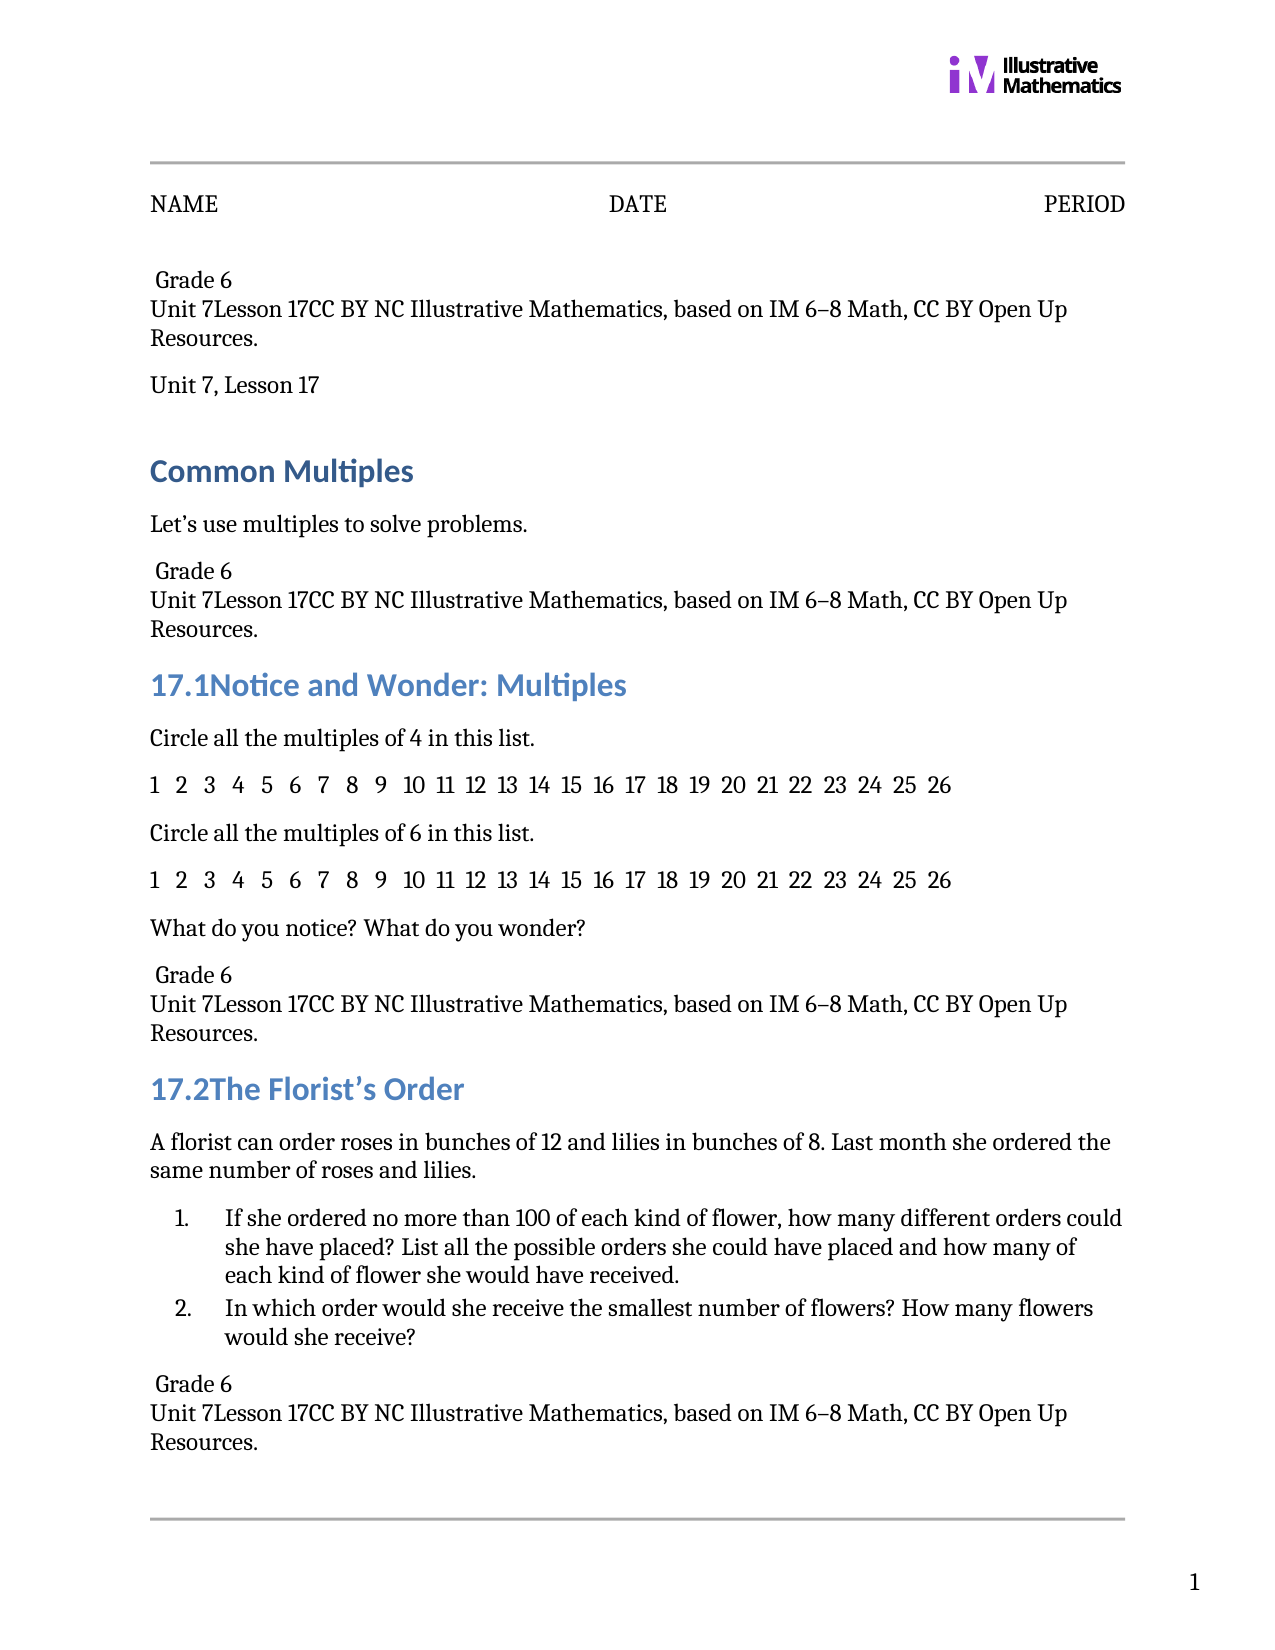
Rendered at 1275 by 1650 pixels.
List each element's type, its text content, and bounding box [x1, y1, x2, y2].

text Grade 6 Unit 7Lesson 17CC BY NC Illustrative Mathematics, based on IM 6–8 Math, CC BY Open Up Resources. [150, 1370, 1125, 1456]
text 1 2 3 4 5 6 7 8 9 10 11 12 13 14 15 16 17 18 19 20 21 22 23 24 25 26 [150, 771, 1125, 800]
text Grade 6 Unit 7Lesson 17CC BY NC Illustrative Mathematics, based on IM 6–8 Math, CC BY Open Up Resources. [150, 557, 1125, 643]
text Unit 7, Lesson 17 [150, 371, 1125, 400]
list If she ordered no more than 100 of each kind of flower, how many different orders could she have placed? List all the possible orders she could have placed and how many of each kind of flower she would have received. [175, 1204, 1125, 1290]
text Circle all the multiples of 4 in this list. [150, 723, 1125, 752]
list In which order would she receive the smallest number of flowers? How many flowers would she receive? [175, 1294, 1125, 1351]
picture [949, 55, 1121, 93]
text 1 2 3 4 5 6 7 8 9 10 11 12 13 14 15 16 17 18 19 20 21 22 23 24 25 26 [150, 866, 1125, 895]
text A florist can order roses in bunches of 12 and lilies in bunches of 8. Last month she ordered the same number of roses and lilies. [150, 1128, 1125, 1185]
text Circle all the multiples of 6 in this list. [150, 818, 1125, 847]
text Let’s use multiples to solve problems. [150, 509, 1125, 538]
subtitle 17.2The Florist’s Order [150, 1068, 1125, 1109]
text What do you notice? What do you wonder? [150, 913, 1125, 942]
text Grade 6 Unit 7Lesson 17CC BY NC Illustrative Mathematics, based on IM 6–8 Math, CC BY Open Up Resources. [150, 961, 1125, 1047]
subtitle Common Multiples [150, 450, 1125, 491]
subtitle 17.1Notice and Wonder: Multiples [150, 664, 1125, 705]
text Grade 6 Unit 7Lesson 17CC BY NC Illustrative Mathematics, based on IM 6–8 Math, CC BY Open Up Resources. [150, 266, 1125, 352]
